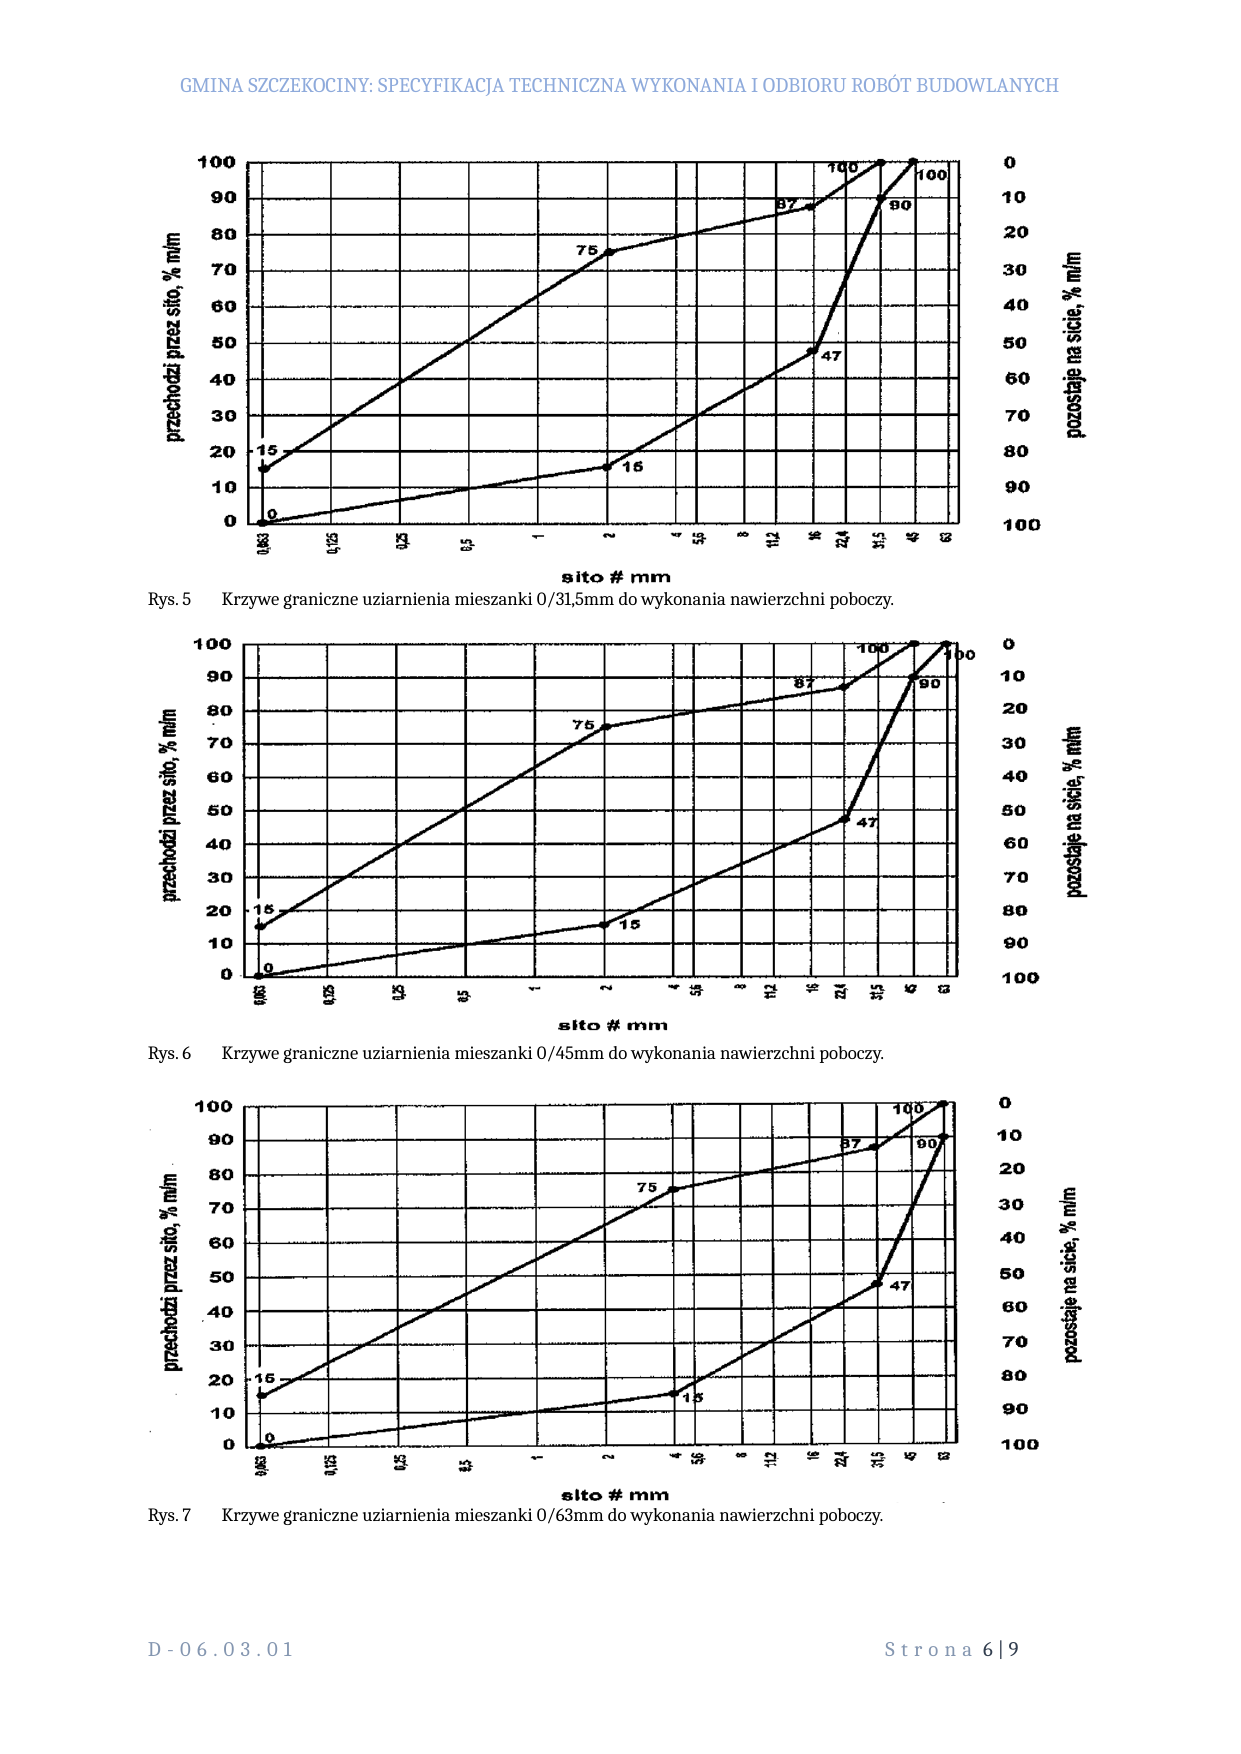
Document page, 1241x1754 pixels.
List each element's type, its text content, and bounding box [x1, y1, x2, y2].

picture [147, 1082, 1093, 1503]
text Rys. 5 Krzywe graniczne uziarnienia mieszanki 0/31,5mm do wykonania nawierzchni poboczy. [148, 587, 1093, 610]
text Rys. 7 Krzywe graniczne uziarnienia mieszanki 0/63mm do wykonania nawierzchni poboczy. [148, 1503, 1093, 1526]
picture [147, 147, 1093, 587]
text Rys. 6 Krzywe graniczne uziarnienia mieszanki 0/45mm do wykonania nawierzchni poboczy. [148, 1042, 1093, 1064]
picture [147, 628, 1093, 1042]
